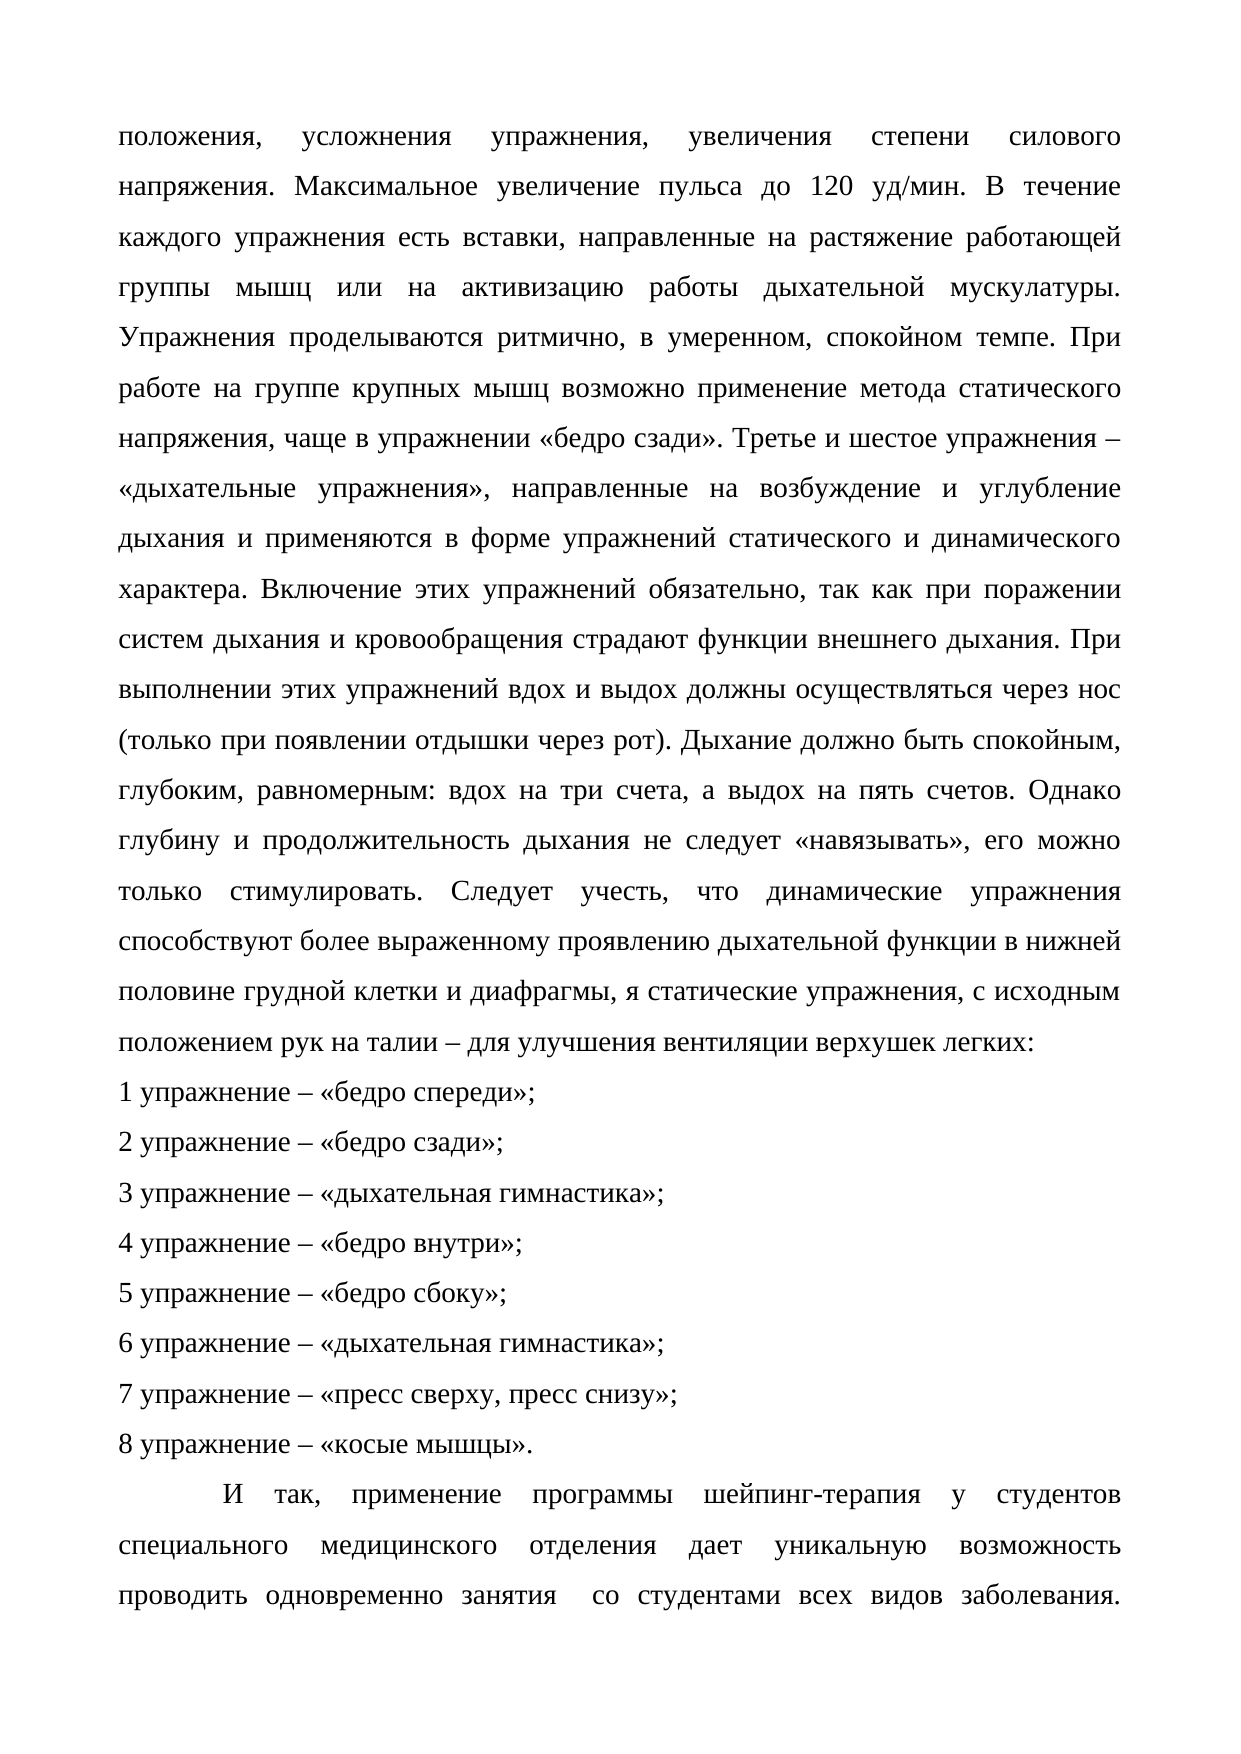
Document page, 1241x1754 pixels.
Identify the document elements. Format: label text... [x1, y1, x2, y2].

text 2 упражнение – «бедро сзади»; [118, 1124, 1122, 1158]
text 3 упражнение – «дыхательная гимнастика»; [118, 1175, 1122, 1208]
text 6 упражнение – «дыхательная гимнастика»; [118, 1326, 1122, 1359]
text 7 упражнение – «пресс сверху, пресс снизу»; [118, 1376, 1122, 1409]
text 4 упражнение – «бедро внутри»; [118, 1225, 1122, 1258]
text 8 упражнение – «косые мышцы». [118, 1426, 1122, 1460]
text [118, 1477, 1122, 1611]
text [118, 118, 1122, 1057]
text 5 упражнение – «бедро сбоку»; [118, 1275, 1122, 1309]
text 1 упражнение – «бедро спереди»; [118, 1074, 1122, 1108]
